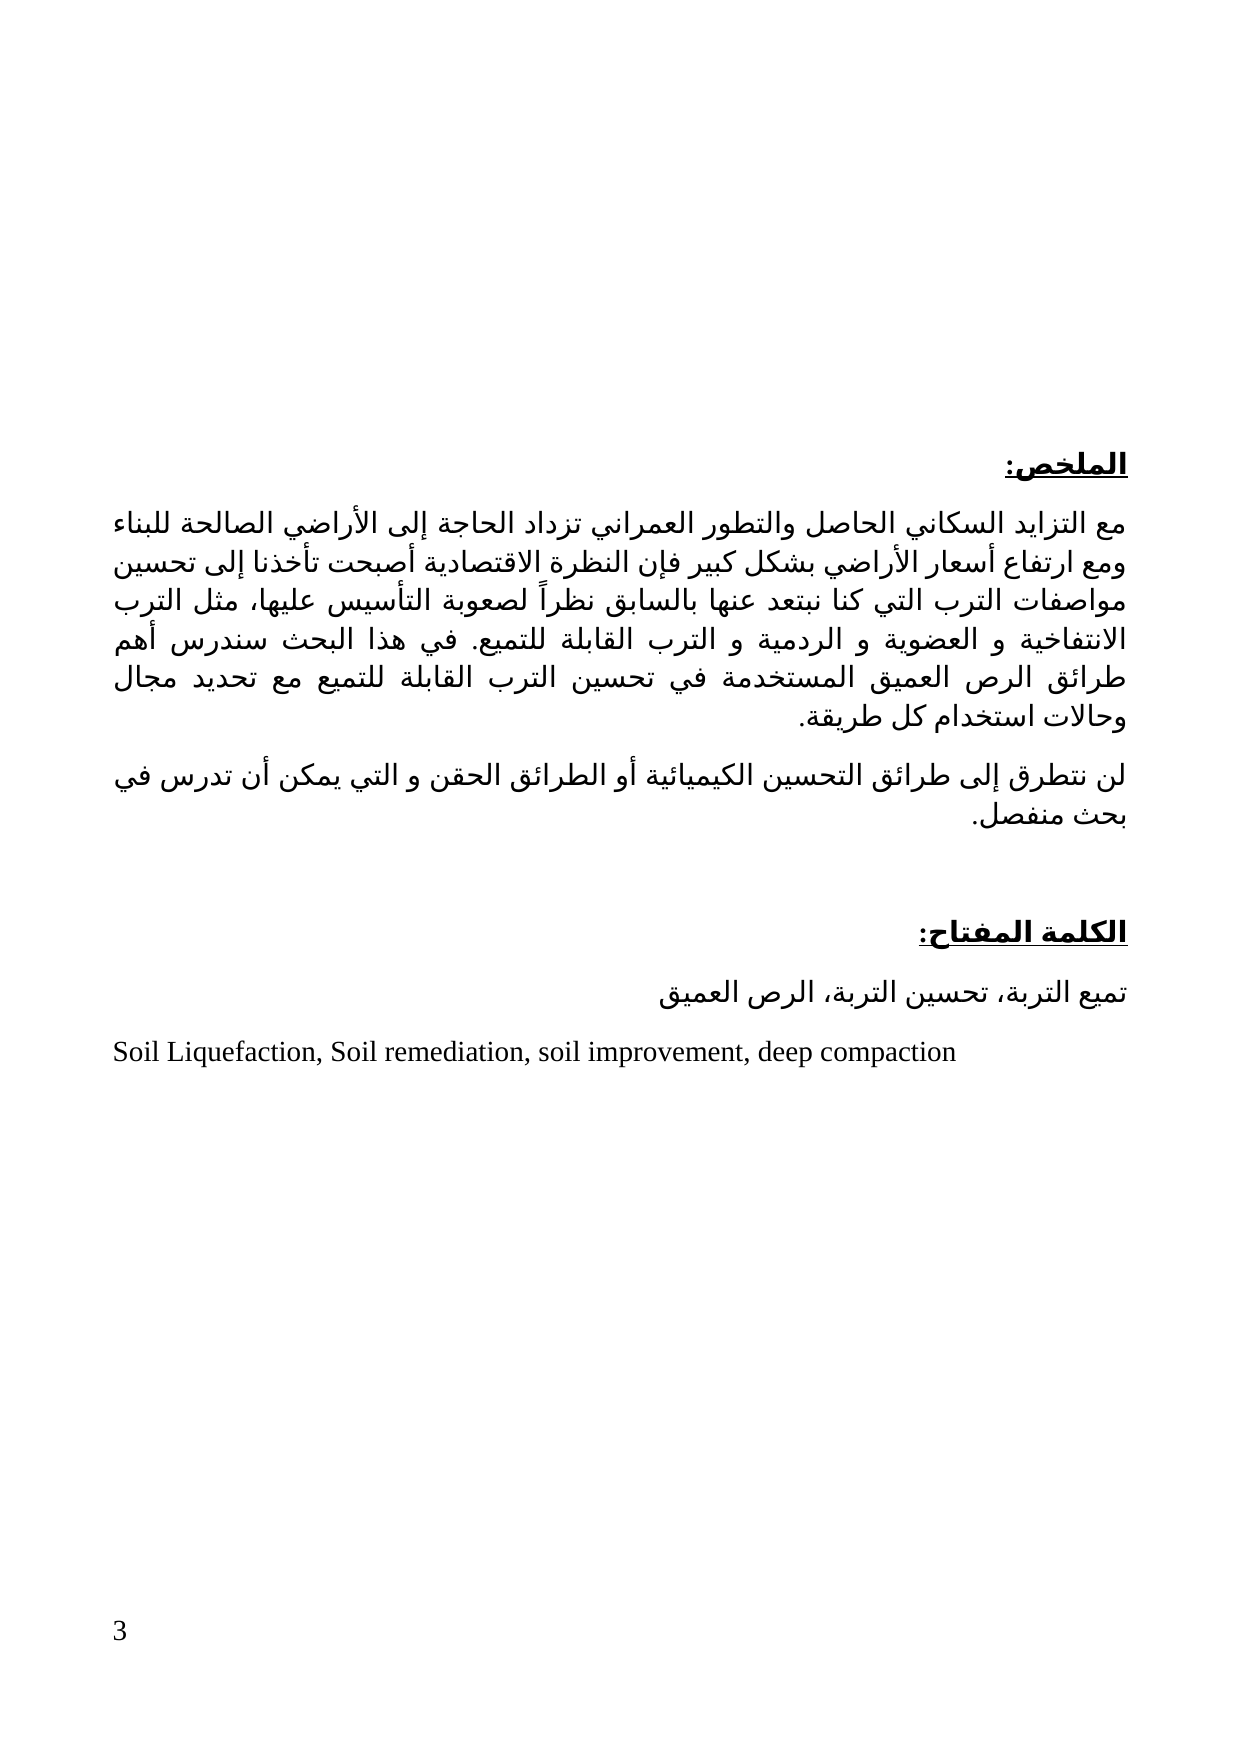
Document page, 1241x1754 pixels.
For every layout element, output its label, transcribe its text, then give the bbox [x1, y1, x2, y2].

text مع التزايد السكاني الحاصل والتطور العمراني تزداد الحاجة إلى الأراضي الصالحة للبناء ومع ارتفاع أسعار الأراضي بشكل كبير فإن النظرة الاقتصادية أصبحت تأخذنا إلى تحسين مواصفات الترب التي كنا نبتعد عنها بالسابق نظراً لصعوبة التأسيس عليها، مثل الترب الانتفاخية و العضوية و الردمية و الترب القابلة للتميع. في هذا البحث سندرس أهم طرائق الرص العميق المستخدمة في تحسين الترب القابلة للتميع مع تحديد مجال وحالات استخدام كل طريقة. [112, 506, 1128, 732]
text Soil Liquefaction, Soil remediation, soil improvement, deep compaction [112, 1034, 1128, 1068]
text الكلمة المفتاح: [112, 916, 1128, 949]
text الملخص: [112, 447, 1128, 480]
text لن نتطرق إلى طرائق التحسين الكيميائية أو الطرائق الحقن و التي يمكن أن تدرس في بحث منفصل. [112, 758, 1128, 830]
text تميع التربة، تحسين التربة، الرص العميق [112, 975, 1128, 1008]
